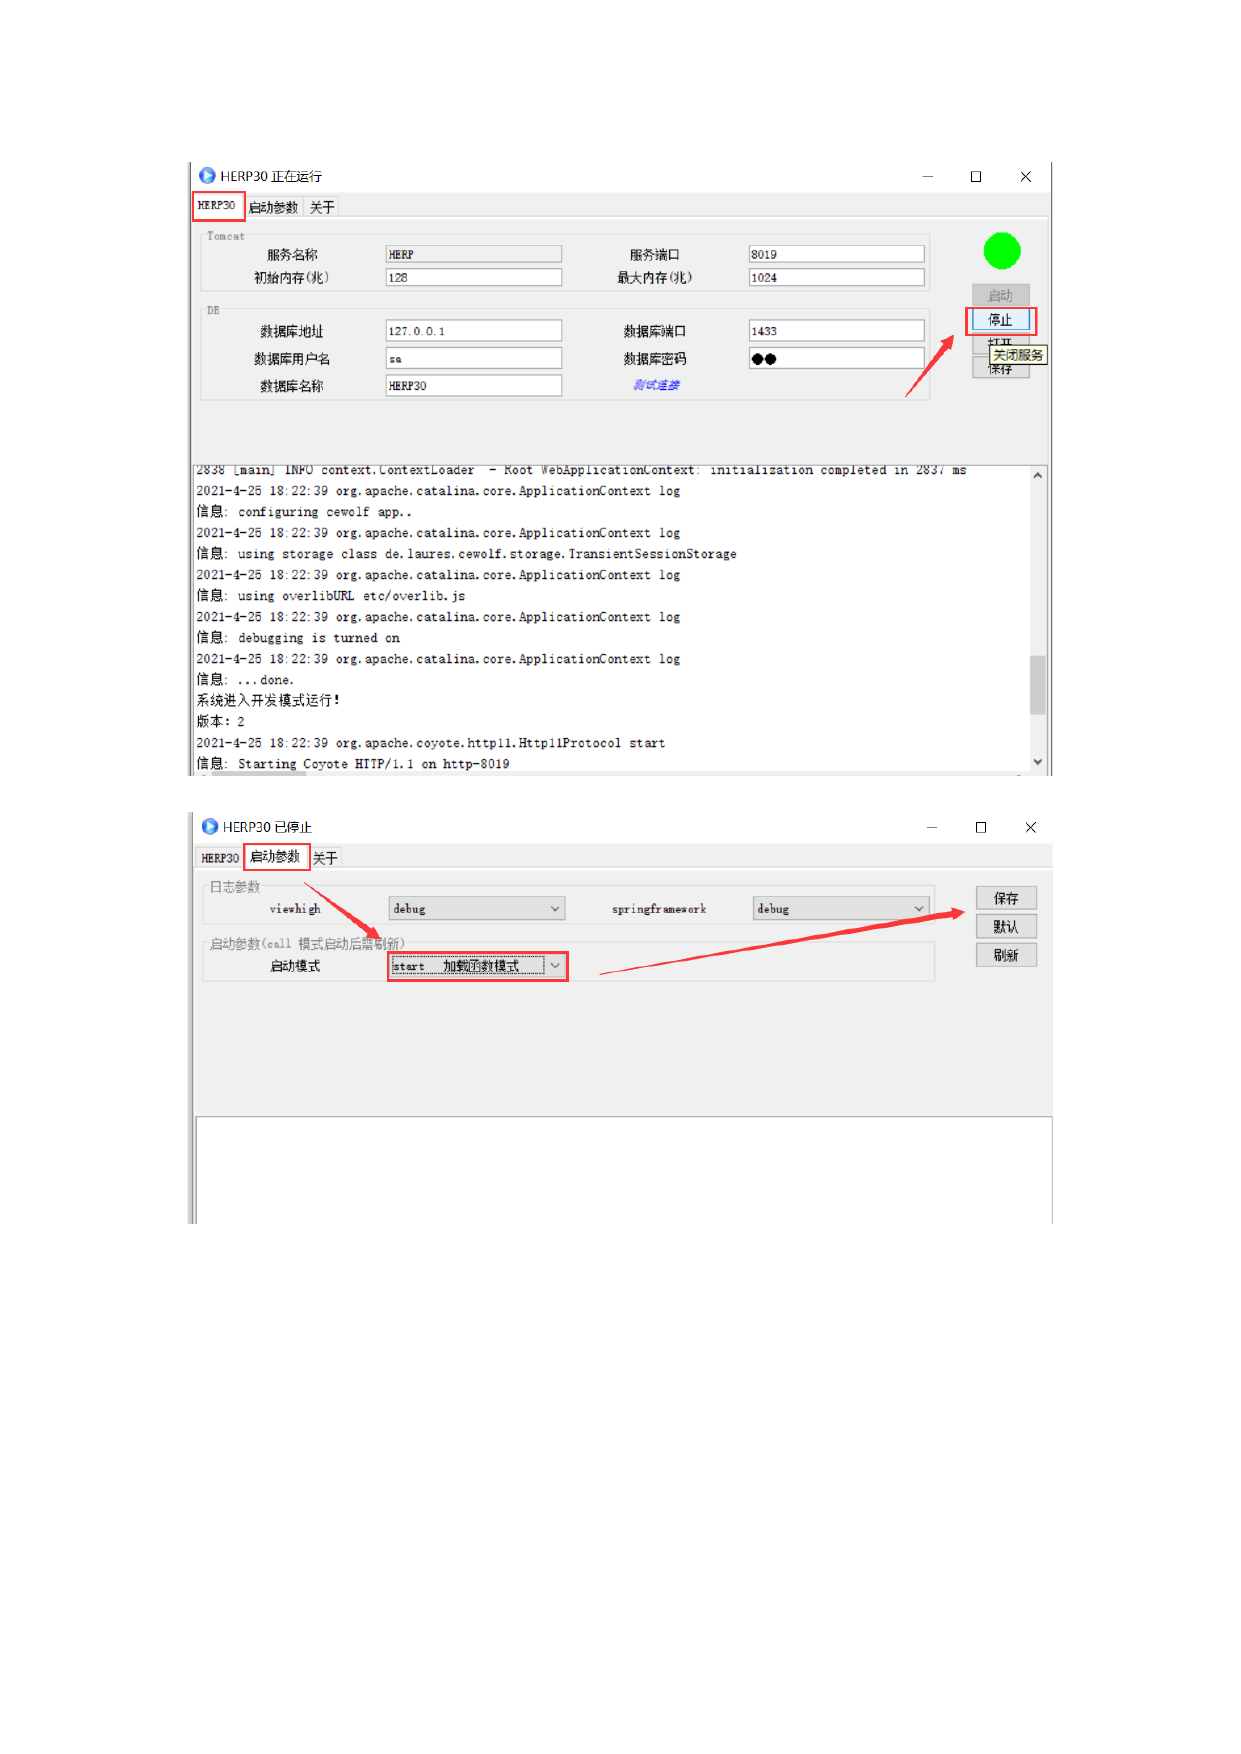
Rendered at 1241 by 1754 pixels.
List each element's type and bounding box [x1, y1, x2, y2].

picture [187, 812, 1053, 1224]
picture [187, 162, 1053, 776]
